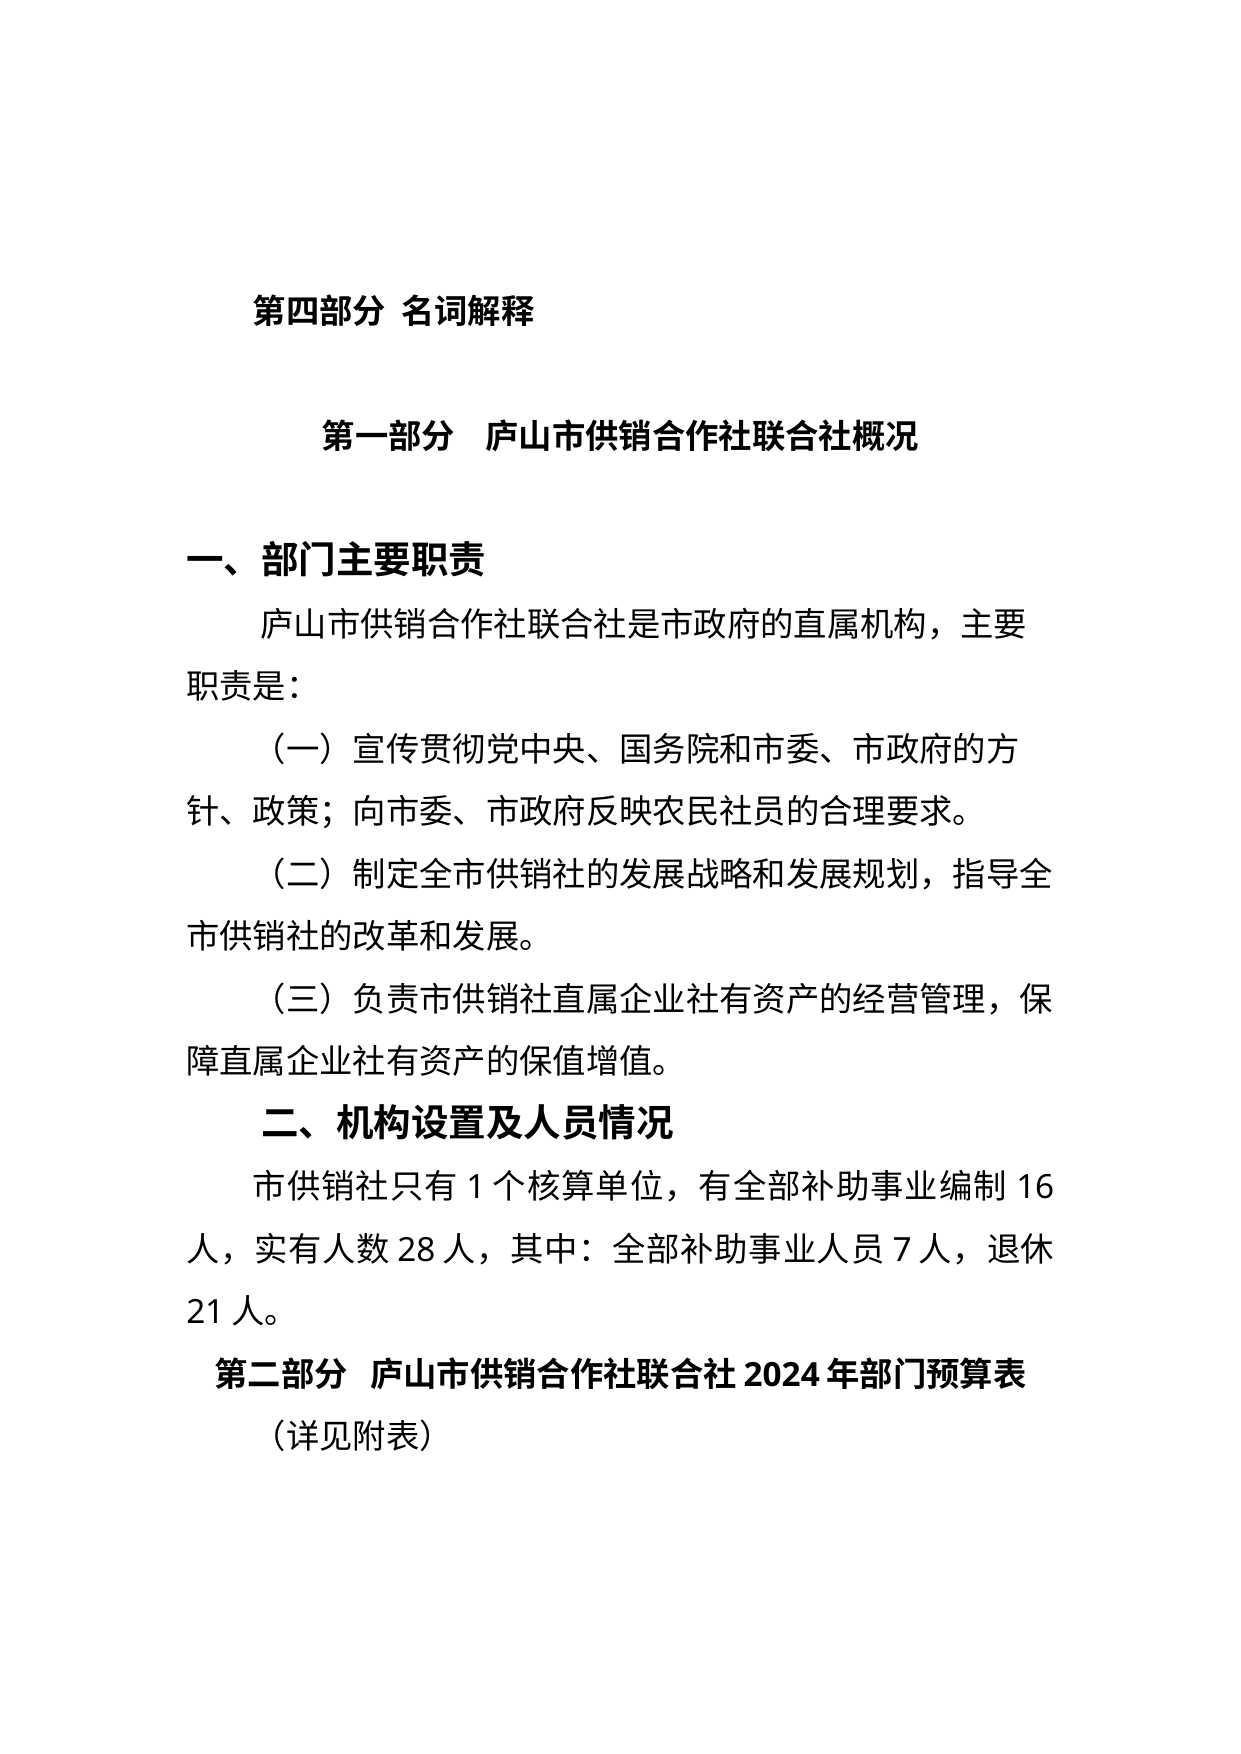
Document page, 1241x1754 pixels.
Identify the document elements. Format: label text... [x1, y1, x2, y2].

text 二、机构设置及人员情况 [186, 1086, 1054, 1149]
text （详见附表） [186, 1399, 1054, 1461]
text 一、部门主要职责 [186, 524, 1054, 586]
text 第一部分 庐山市供销合作社联合社概况 [186, 399, 1054, 461]
text 第二部分 庐山市供销合作社联合社2024年部门预算表 [186, 1336, 1054, 1399]
text 市供销社只有1个核算单位，有全部补助事业编制16人，实有人数28人，其中：全部补助事业人员7人，退休21人。 [186, 1149, 1054, 1336]
text 庐山市供销合作社联合社是市政府的直属机构，主要职责是： [186, 586, 1054, 711]
text （二）制定全市供销社的发展战略和发展规划，指导全市供销社的改革和发展。 [186, 836, 1054, 961]
text （三）负责市供销社直属企业社有资产的经营管理，保障直属企业社有资产的保值增值。 [186, 961, 1054, 1086]
text （一）宣传贯彻党中央、国务院和市委、市政府的方针、政策；向市委、市政府反映农民社员的合理要求。 [186, 711, 1054, 836]
text 第四部分 名词解释 [186, 274, 1054, 336]
